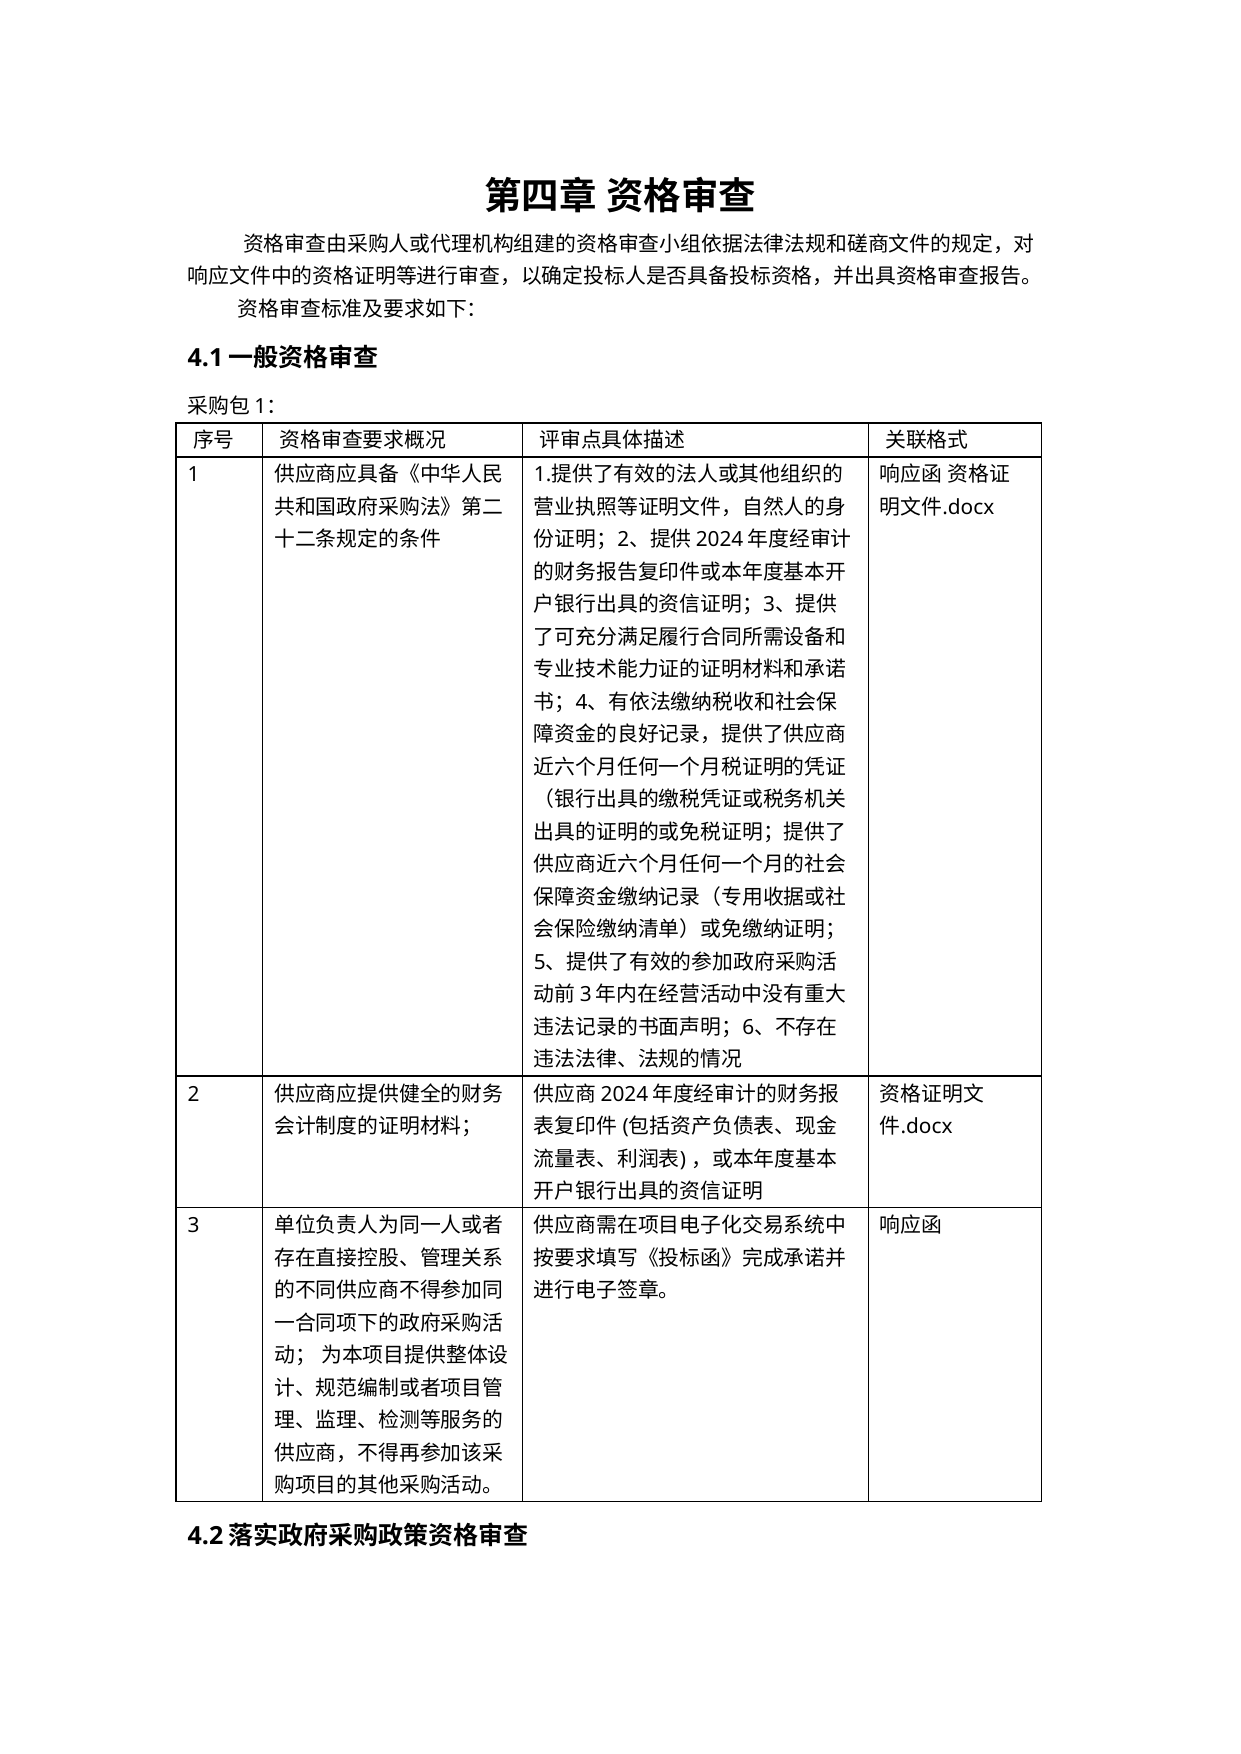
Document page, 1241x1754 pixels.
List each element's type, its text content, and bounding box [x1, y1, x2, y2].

table_header 关联格式 [869, 424, 1041, 456]
table_cell 单位负责人为同一人或者存在直接控股、管理关系的不同供应商不得参加同一合同项下的政府采购活动； 为本项目提供整体设计、规范编制或者项目管理、监理、检测等服务的供应商，不得再参加该采购项目的其他采购活动。 [263, 1208, 522, 1501]
text 采购包1： [187, 389, 1053, 422]
table_cell 供应商应提供健全的财务会计制度的证明材料； [263, 1077, 522, 1207]
text 资格审查标准及要求如下： [187, 292, 1053, 324]
table_cell 供应商需在项目电子化交易系统中按要求填写《投标函》完成承诺并进行电子签章。 [523, 1208, 868, 1501]
table_cell 供应商应具备《中华人民共和国政府采购法》第二十二条规定的条件 [263, 458, 522, 1075]
text 4.2落实政府采购政策资格审查 [187, 1502, 1053, 1567]
table_cell 1 [177, 458, 262, 1075]
table_header 评审点具体描述 [523, 424, 868, 456]
text 第四章 资格审查 [187, 162, 1053, 227]
table_header 资格审查要求概况 [263, 424, 522, 456]
table_cell 响应函 [869, 1208, 1041, 1501]
table_cell 供应商2024年度经审计的财务报表复印件 (包括资产负债表、现金流量表、利润表) ，或本年度基本开户银行出具的资信证明 [523, 1077, 868, 1207]
table_cell 资格证明文件.docx [869, 1077, 1041, 1207]
table_cell 2 [177, 1077, 262, 1207]
table_cell 响应函 资格证明文件.docx [869, 458, 1041, 1075]
text 4.1一般资格审查 [187, 324, 1053, 389]
text 资格审查由采购人或代理机构组建的资格审查小组依据法律法规和磋商文件的规定，对响应文件中的资格证明等进行审查，以确定投标人是否具备投标资格，并出具资格审查报告。 [187, 227, 1053, 292]
table_cell 1.提供了有效的法人或其他组织的营业执照等证明文件，自然人的身份证明；2、提供2024年度经审计的财务报告复印件或本年度基本开户银行出具的资信证明；3、提供了可充分满足履行合同所需设备和专业技术能力证的证明材料和承诺书；4、有依法缴纳税收和社会保障资金的良好记录，提供了供应商近六个月任何一个月税证明的凭证（银行出具的缴税凭证或税务机关出具的证明的或免税证明；提供了供应商近六个月任何一个月的社会保障资金缴纳记录（专用收据或社会保险缴纳清单）或免缴纳证明；5、提供了有效的参加政府采购活动前3年内在经营活动中没有重大违法记录的书面声明；6、不存在违法法律、法规的情况 [523, 458, 868, 1075]
table_header 序号 [177, 424, 262, 456]
table_cell 3 [177, 1208, 262, 1501]
